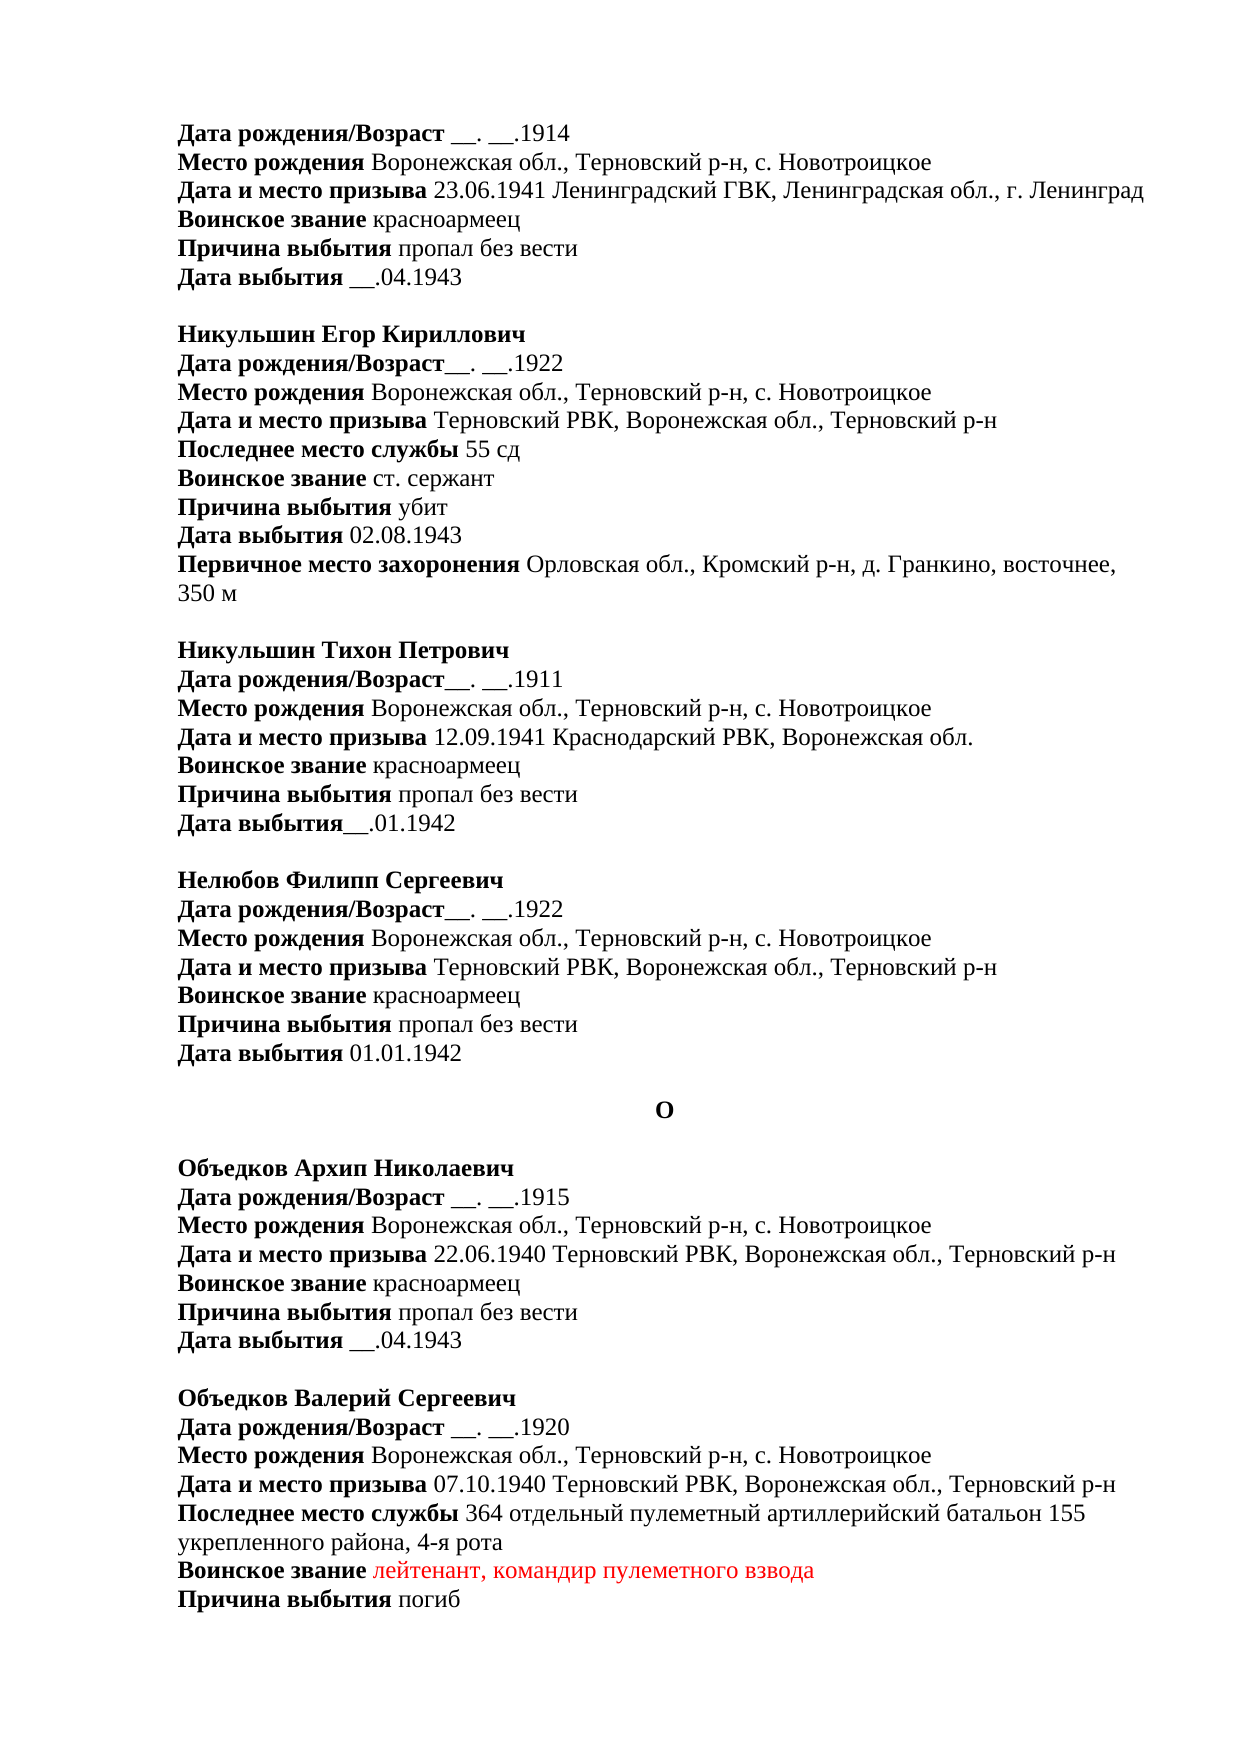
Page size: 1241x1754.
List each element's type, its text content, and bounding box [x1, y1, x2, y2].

text Причина выбытия пропал без вести [177, 233, 1152, 262]
text Воинское звание красноармеец [177, 751, 1152, 779]
text Причина выбытия пропал без вести [177, 1297, 1152, 1326]
text Причина выбытия пропал без вести [177, 1009, 1152, 1038]
text Место рождения Воронежская обл., Терновский р-н, с. Новотроицкое [177, 147, 1152, 176]
text Дата рождения/Возраст__. __.1911 [177, 664, 1152, 693]
text Дата и место призыва Терновский РВК, Воронежская обл., Терновский р-н [177, 406, 1152, 434]
text Дата выбытия__.01.1942 [177, 808, 1152, 837]
text Причина выбытия убит [177, 492, 1152, 521]
text Дата рождения/Возраст__. __.1922 [177, 894, 1152, 923]
text Воинское звание ст. сержант [177, 463, 1152, 492]
text Место рождения Воронежская обл., Терновский р-н, с. Новотроицкое [177, 1441, 1152, 1469]
text Дата выбытия __.04.1943 [177, 1326, 1152, 1354]
text Никульшин Тихон Петрович [177, 636, 1152, 664]
text Место рождения Воронежская обл., Терновский р-н, с. Новотроицкое [177, 923, 1152, 952]
text Дата рождения/Возраст __. __.1920 [177, 1412, 1152, 1441]
text Причина выбытия пропал без вести [177, 779, 1152, 808]
text Последнее место службы 55 сд [177, 434, 1152, 463]
text Воинское звание красноармеец [177, 1268, 1152, 1297]
text Место рождения Воронежская обл., Терновский р-н, с. Новотроицкое [177, 1211, 1152, 1239]
text Место рождения Воронежская обл., Терновский р-н, с. Новотроицкое [177, 693, 1152, 722]
text Дата и место призыва Терновский РВК, Воронежская обл., Терновский р-н [177, 952, 1152, 981]
text Дата выбытия 01.01.1942 [177, 1038, 1152, 1067]
text Последнее место службы 364 отдельный пулеметный артиллерийский батальон 155 укрепленного района, 4-я рота [177, 1498, 1152, 1556]
text Дата рождения/Возраст __. __.1914 [177, 118, 1152, 147]
text Воинское звание красноармеец [177, 204, 1152, 233]
text Никульшин Егор Кириллович [177, 319, 1152, 348]
text Первичное место захоронения Орловская обл., Кромский р-н, д. Гранкино, восточнее, 350 м [177, 549, 1152, 607]
text Воинское звание лейтенант, командир пулеметного взвода [177, 1556, 1152, 1584]
text Объедков Валерий Сергеевич [177, 1383, 1152, 1412]
text Дата и место призыва 07.10.1940 Терновский РВК, Воронежская обл., Терновский р-н [177, 1469, 1152, 1498]
text Дата выбытия __.04.1943 [177, 262, 1152, 291]
text Дата рождения/Возраст__. __.1922 [177, 348, 1152, 377]
text Причина выбытия погиб [177, 1584, 1152, 1613]
text Дата выбытия 02.08.1943 [177, 521, 1152, 549]
text Дата и место призыва 12.09.1941 Краснодарский РВК, Воронежская обл. [177, 722, 1152, 751]
text Воинское звание красноармеец [177, 981, 1152, 1009]
text Объедков Архип Николаевич [177, 1153, 1152, 1182]
text Дата и место призыва 23.06.1941 Ленинградский ГВК, Ленинградская обл., г. Ленинград [177, 176, 1152, 204]
text Место рождения Воронежская обл., Терновский р-н, с. Новотроицкое [177, 377, 1152, 406]
text Нелюбов Филипп Сергеевич [177, 866, 1152, 894]
text Дата и место призыва 22.06.1940 Терновский РВК, Воронежская обл., Терновский р-н [177, 1239, 1152, 1268]
text Дата рождения/Возраст __. __.1915 [177, 1182, 1152, 1211]
text О [177, 1096, 1152, 1124]
